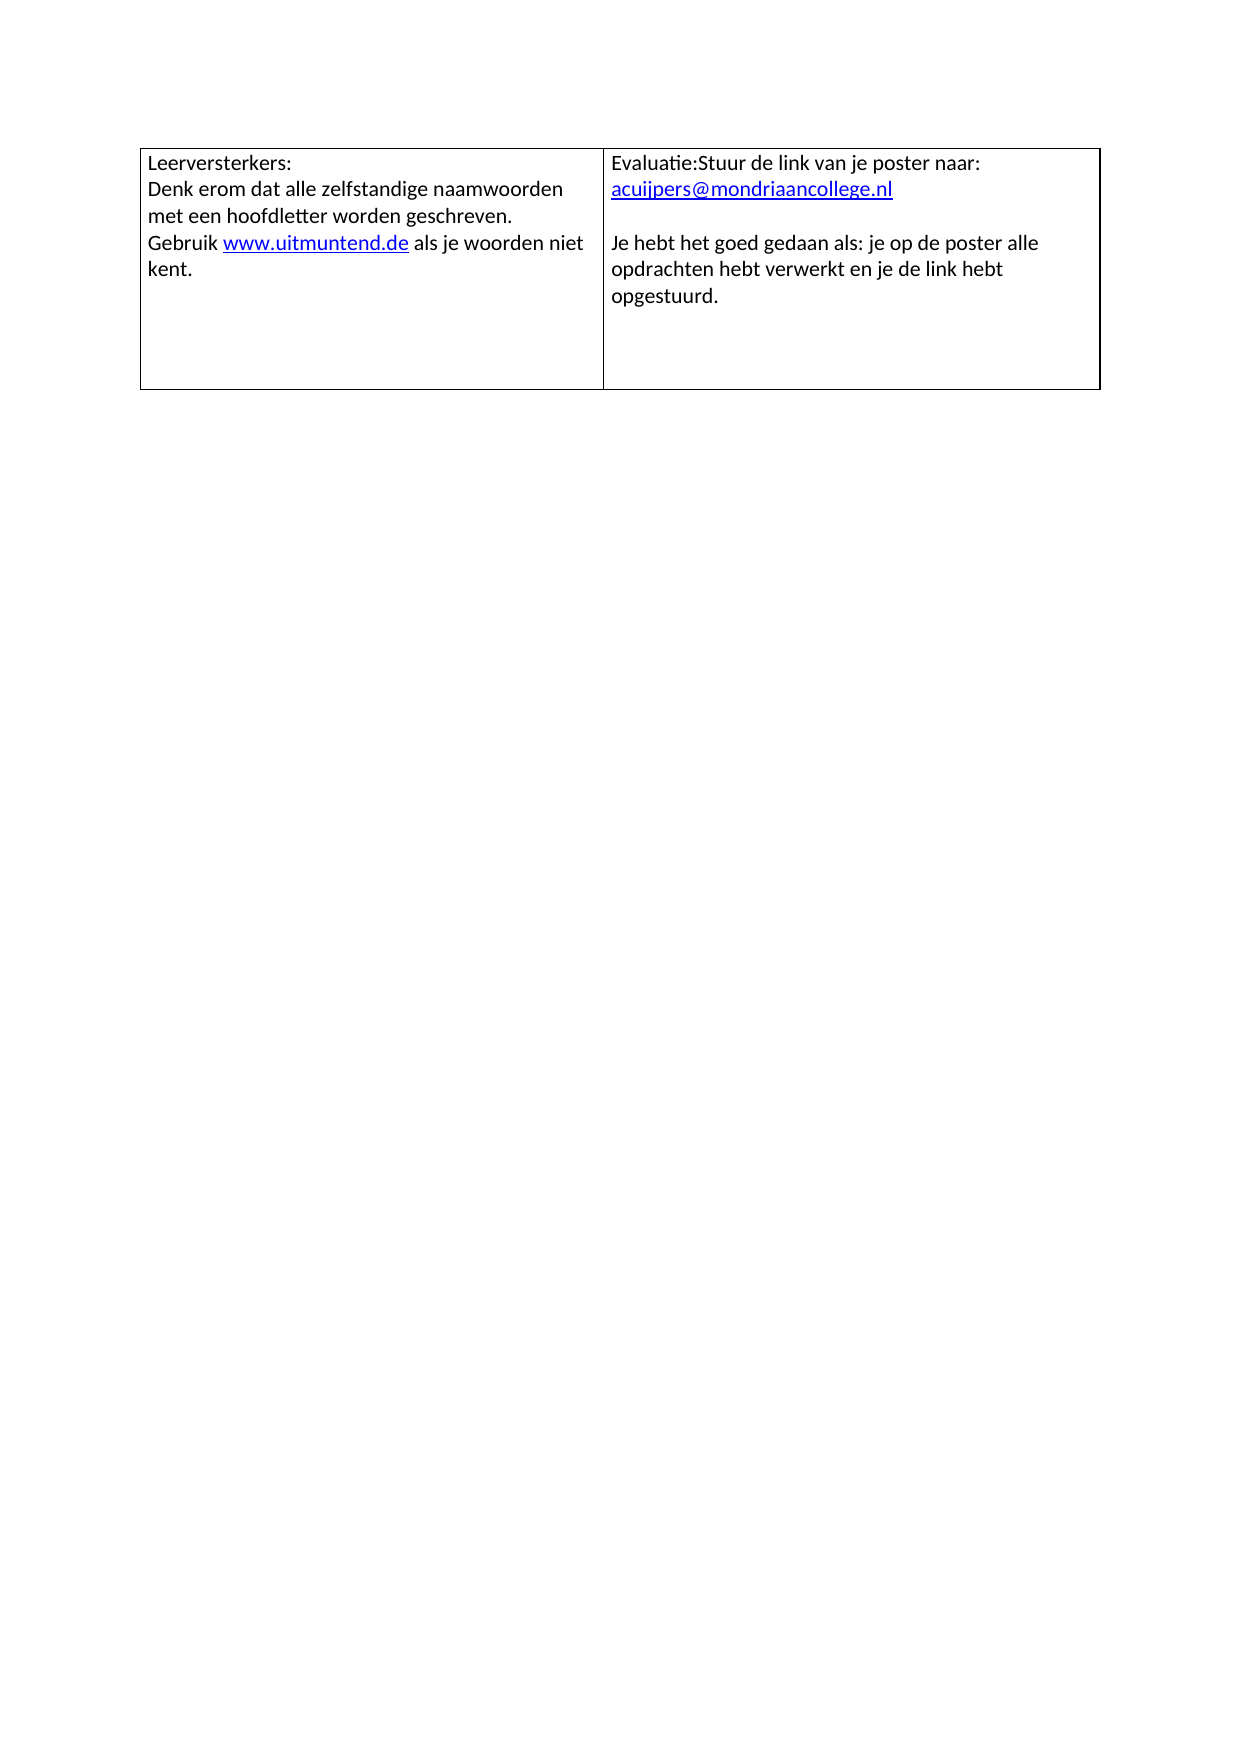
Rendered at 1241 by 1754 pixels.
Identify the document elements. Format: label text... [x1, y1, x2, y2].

table_cell Evaluatie:Stuur de link van je poster naar: acuijpers@mondriaancollege.nl Je hebt het goed gedaan als: je op de poster alle opdrachten hebt verwerkt en je de link hebt opgestuurd. [604, 149, 1099, 389]
table_cell Leerversterkers: Denk erom dat alle zelfstandige naamwoorden met een hoofdletter worden geschreven. Gebruik www.uitmuntend.de als je woorden niet kent. [141, 149, 603, 389]
